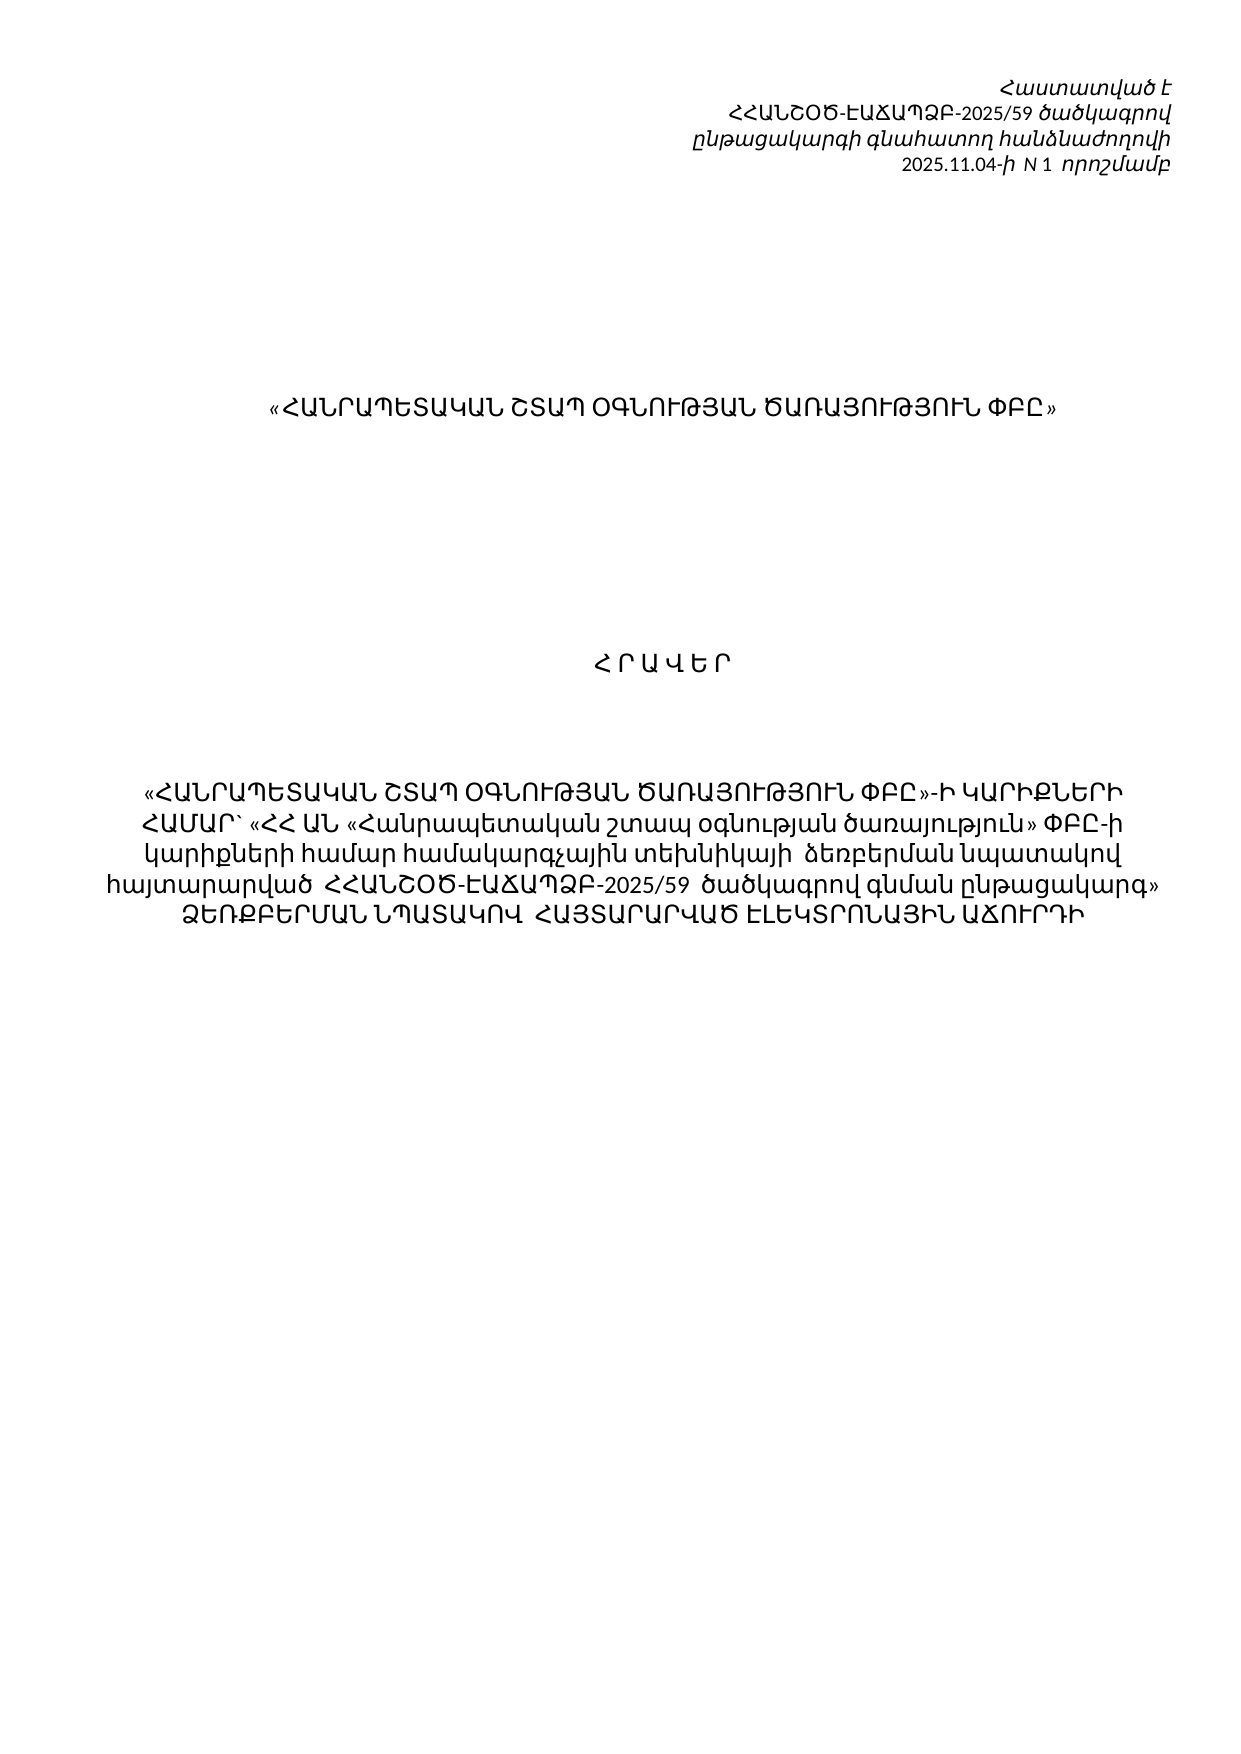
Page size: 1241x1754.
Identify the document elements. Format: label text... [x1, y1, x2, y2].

text Հաստատված է [94, 75, 1171, 100]
text 2025.11.04 -ի N 1 որոշմամբ [94, 151, 1171, 177]
text «ՀԱՆՐԱՊԵՏԱԿԱՆ ՇՏԱՊ ՕԳՆՈՒԹՅԱՆ ԾԱՌԱՅՈՒԹՅՈՒՆ ՓԲԸ»-Ի ԿԱՐԻՔՆԵՐԻ ՀԱՄԱՐ` «ՀՀ ԱՆ «Հանրապետական շտապ օգնության ծառայություն» ՓԲԸ-ի կարիքների համար համակարգչային տեխնիկայի ձեռբերման նպատակով հայտարարված ՀՀԱՆՇՕԾ-ԷԱՃԱՊՁԲ-2025/59 ծածկագրով գնման ընթացակարգ» ՁԵՌՔԲԵՐՄԱՆ ՆՊԱՏԱԿՈՎ ՀԱՅՏԱՐԱՐՎԱԾ ԷԼԵԿՏՐՈՆԱՅԻՆ ԱՃՈՒՐԴԻ [94, 777, 1172, 930]
text « ՀԱՆՐԱՊԵՏԱԿԱՆ ՇՏԱՊ ՕԳՆՈՒԹՅԱՆ ԾԱՌԱՅՈՒԹՅՈՒՆ ՓԲԸ» [94, 392, 1172, 422]
text ընթացակարգի գնահատող հանձնաժողովի [94, 126, 1171, 151]
text Հ Ր Ա Վ Ե Ր [94, 648, 1172, 679]
text ՀՀԱՆՇՕԾ-ԷԱՃԱՊՁԲ-2025/59 ծածկագրով [94, 100, 1171, 126]
